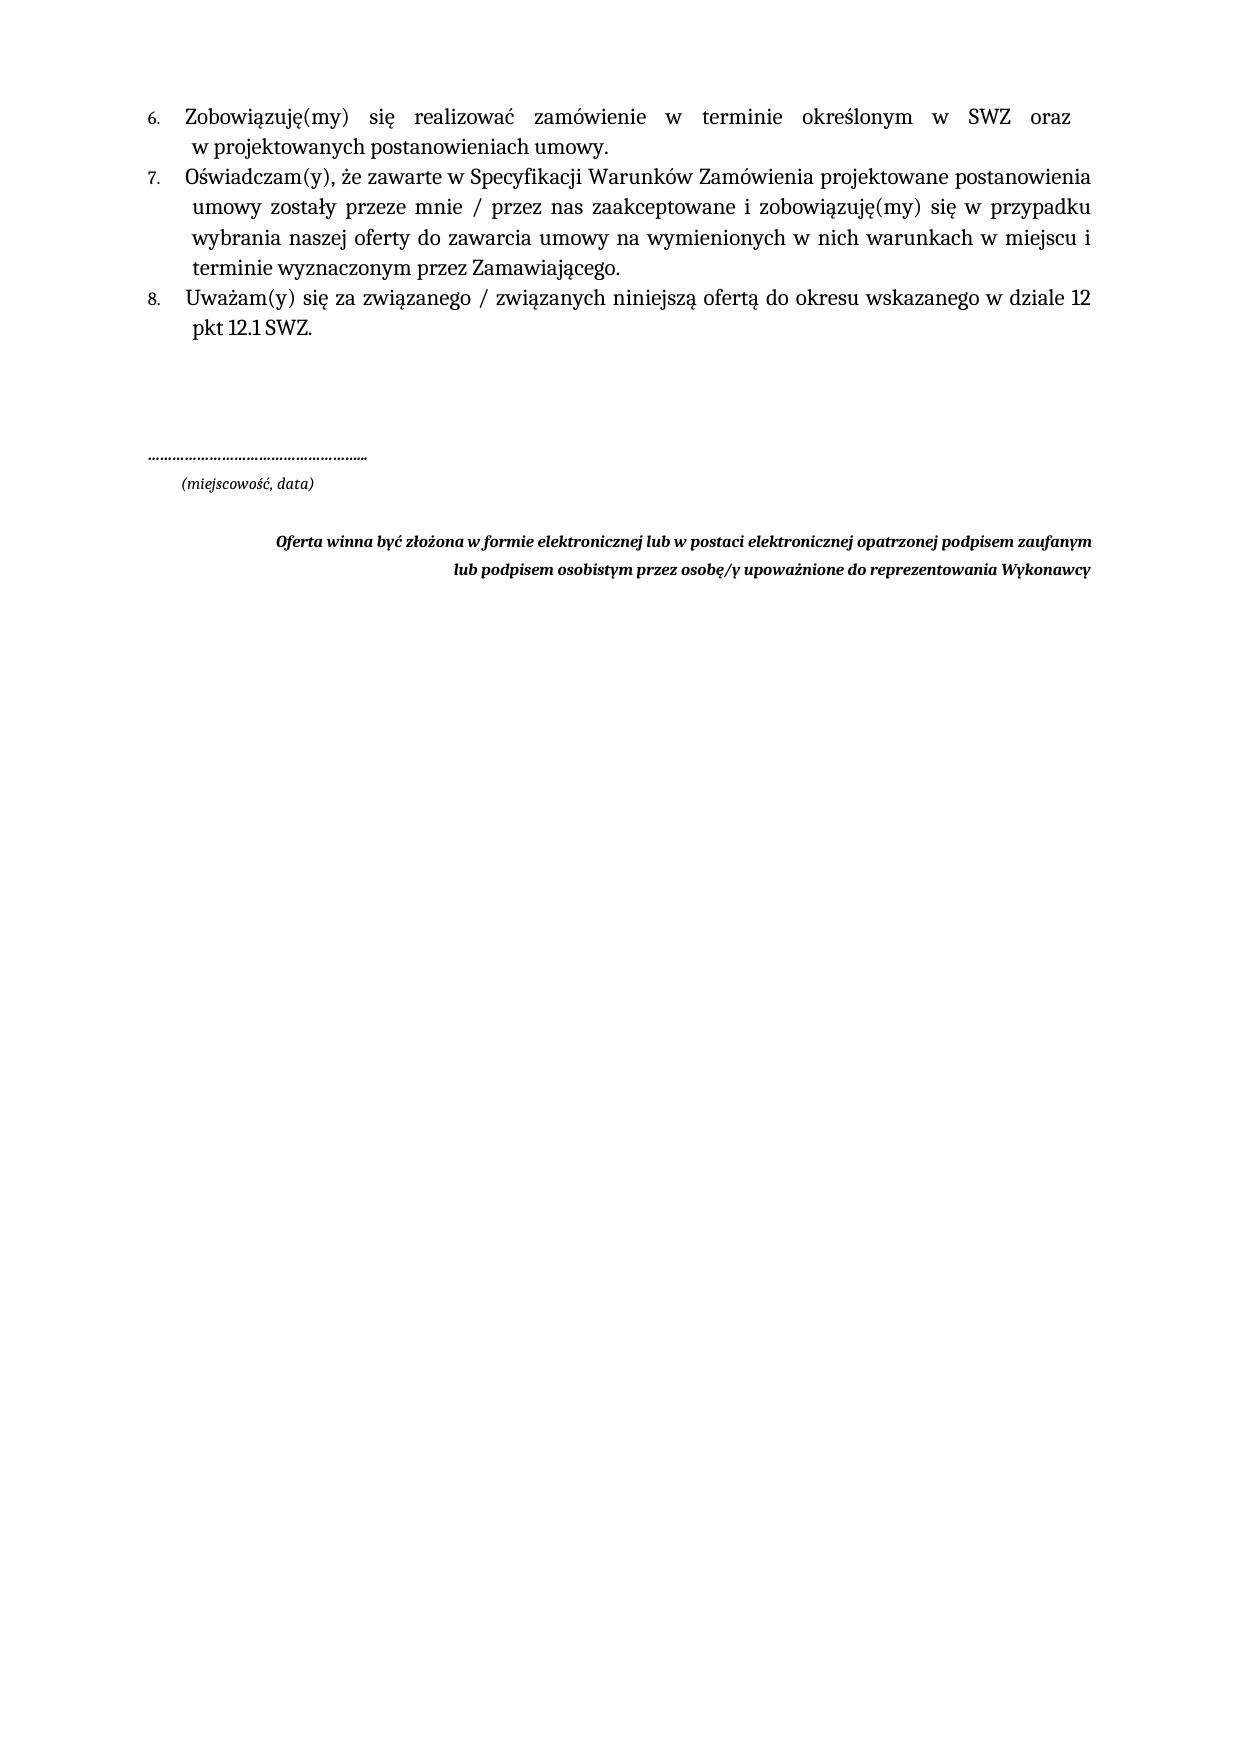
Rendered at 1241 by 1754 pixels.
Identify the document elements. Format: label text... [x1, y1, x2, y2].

list Oświadczam(y), że zawarte w Specyfikacji Warunków Zamówienia projektowane postanowienia umowy zostały przeze mnie / przez nas zaakceptowane i zobowiązuję(my) się w przypadku wybrania naszej oferty do zawarcia umowy na wymienionych w nich warunkach w miejscu i terminie wyznaczonym przez Zamawiającego. [148, 164, 1093, 281]
text (miejscowość, data) [181, 474, 1093, 494]
list Zobowiązuję(my) się realizować zamówienie w terminie określonym w SWZ oraz w projektowanych postanowieniach umowy. [148, 103, 1093, 160]
text ……………………………………………... [148, 446, 1093, 465]
list Uważam(y) się za związanego / związanych niniejszą ofertą do okresu wskazanego w dziale 12 pkt 12.1 SWZ. [148, 285, 1093, 341]
text lub podpisem osobistym przez osobę/y upoważnione do reprezentowania Wykonawcy [145, 561, 1093, 580]
text Oferta winna być złożona w formie elektronicznej lub w postaci elektronicznej opatrzonej podpisem zaufanym [145, 532, 1093, 551]
